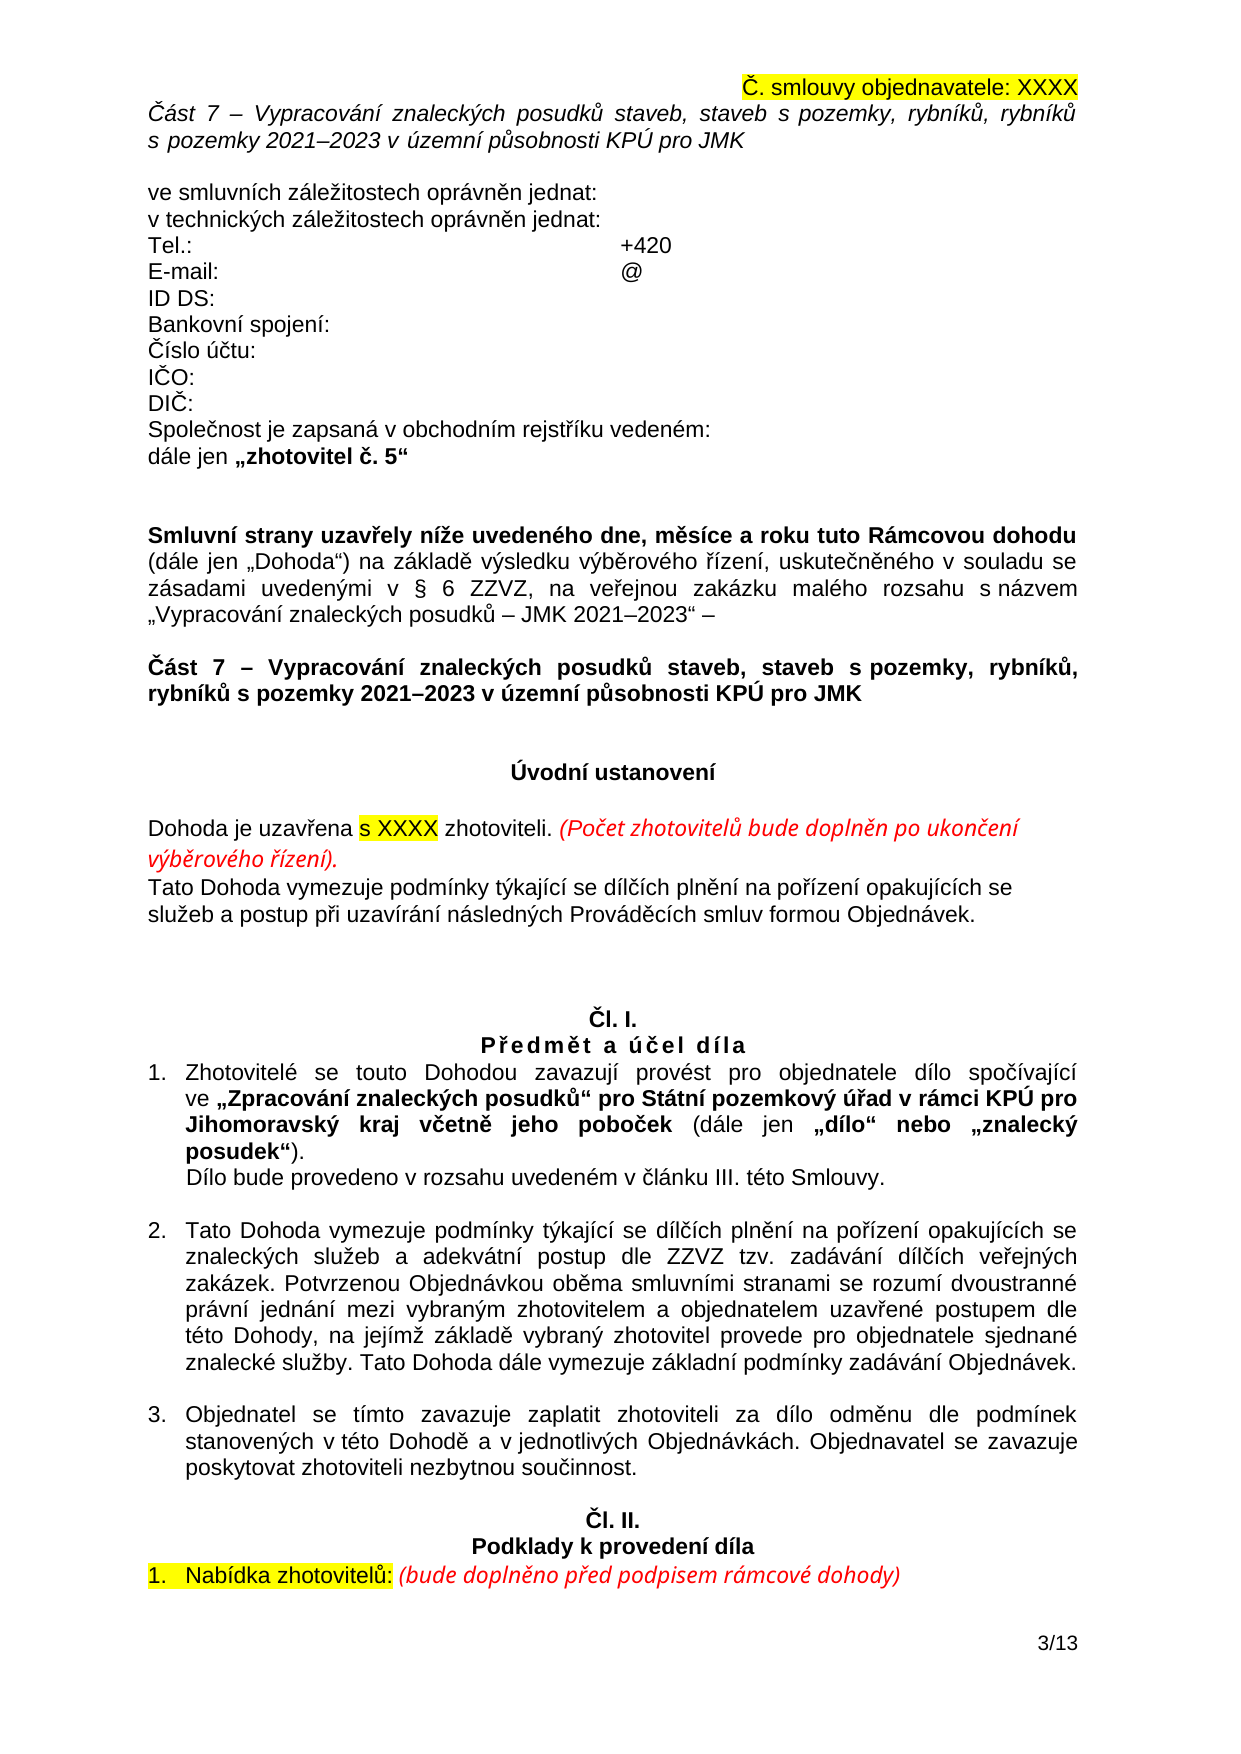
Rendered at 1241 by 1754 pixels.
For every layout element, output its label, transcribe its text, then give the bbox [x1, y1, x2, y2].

text DIČ: [148, 390, 1078, 416]
text dále jen „zhotovitel č. 5“ [148, 443, 1078, 469]
text Podklady k provedení díla [148, 1533, 1078, 1559]
text ve smluvních záležitostech oprávněn jednat: [148, 179, 1078, 206]
list Zhotovitelé se touto Dohodou zavazují provést pro objednatele dílo spočívající ve „Zpracování znaleckých posudků“ pro Státní pozemkový úřad v rámci KPÚ pro Jihomoravský kraj včetně jeho poboček (dále jen „dílo“ nebo „znalecký posudek“). [148, 1059, 1078, 1164]
text Číslo účtu: [148, 337, 1078, 364]
text výběrového řízení). [148, 843, 1078, 874]
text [148, 416, 1078, 443]
text Dílo bude provedeno v rozsahu uvedeném v článku III. této Smlouvy. [148, 1164, 1078, 1191]
list Nabídka zhotovitelů: (bude doplněno před podpisem rámcové dohody) [148, 1559, 1078, 1591]
text v technických záležitostech oprávněn jednat: [148, 206, 1078, 232]
text Úvodní ustanovení [148, 759, 1078, 785]
text ID DS: [148, 285, 1078, 311]
subtitle Předmět a účel díla [148, 1032, 1078, 1059]
list Objednatel se tímto zavazuje zaplatit zhotoviteli za dílo odměnu dle podmínek stanovených v této Dohodě a v jednotlivých Objednávkách. Objednavatel se zavazuje poskytovat zhotoviteli nezbytnou součinnost. [148, 1401, 1078, 1480]
text Dohoda je uzavřena s XXXX zhotoviteli. (Počet zhotovitelů bude doplněn po ukončení [148, 812, 1078, 843]
text Tato Dohoda vymezuje podmínky týkající se dílčích plnění na pořízení opakujících se služeb a postup při uzavírání následných Prováděcích smluv formou Objednávek. [148, 874, 1078, 927]
text Část 7 – Vypracování znaleckých posudků staveb, staveb s pozemky, rybníků, rybníků s pozemky 2021–2023 v územní působnosti KPÚ pro JMK [148, 654, 1078, 706]
text IČO: [148, 364, 1078, 390]
list Tato Dohoda vymezuje podmínky týkající se dílčích plnění na pořízení opakujících se znaleckých služeb a adekvátní postup dle ZZVZ tzv. zadávání dílčích veřejných zakázek. Potvrzenou Objednávkou oběma smluvními stranami se rozumí dvoustranné právní jednání mezi vybraným zhotovitelem a objednatelem uzavřené postupem dle této Dohody, na jejímž základě vybraný zhotovitel provede pro objednatele sjednané znalecké služby. Tato Dohoda dále vymezuje základní podmínky zadávání Objednávek. [148, 1217, 1078, 1375]
text E-mail: @ [148, 258, 1078, 285]
text Smluvní strany uzavřely níže uvedeného dne, měsíce a roku tuto Rámcovou dohodu (dále jen „Dohoda“) na základě výsledku výběrového řízení, uskutečněného v souladu se zásadami uvedenými v § 6 ZZVZ, na veřejnou zakázku malého rozsahu s názvem „Vypracování znaleckých posudků – JMK 2021–2023“ – [148, 522, 1078, 627]
text Čl. II. [148, 1507, 1078, 1533]
text Čl. I. [148, 1006, 1078, 1032]
text Bankovní spojení: [148, 311, 1078, 337]
text Tel.: +420 [148, 232, 1078, 258]
